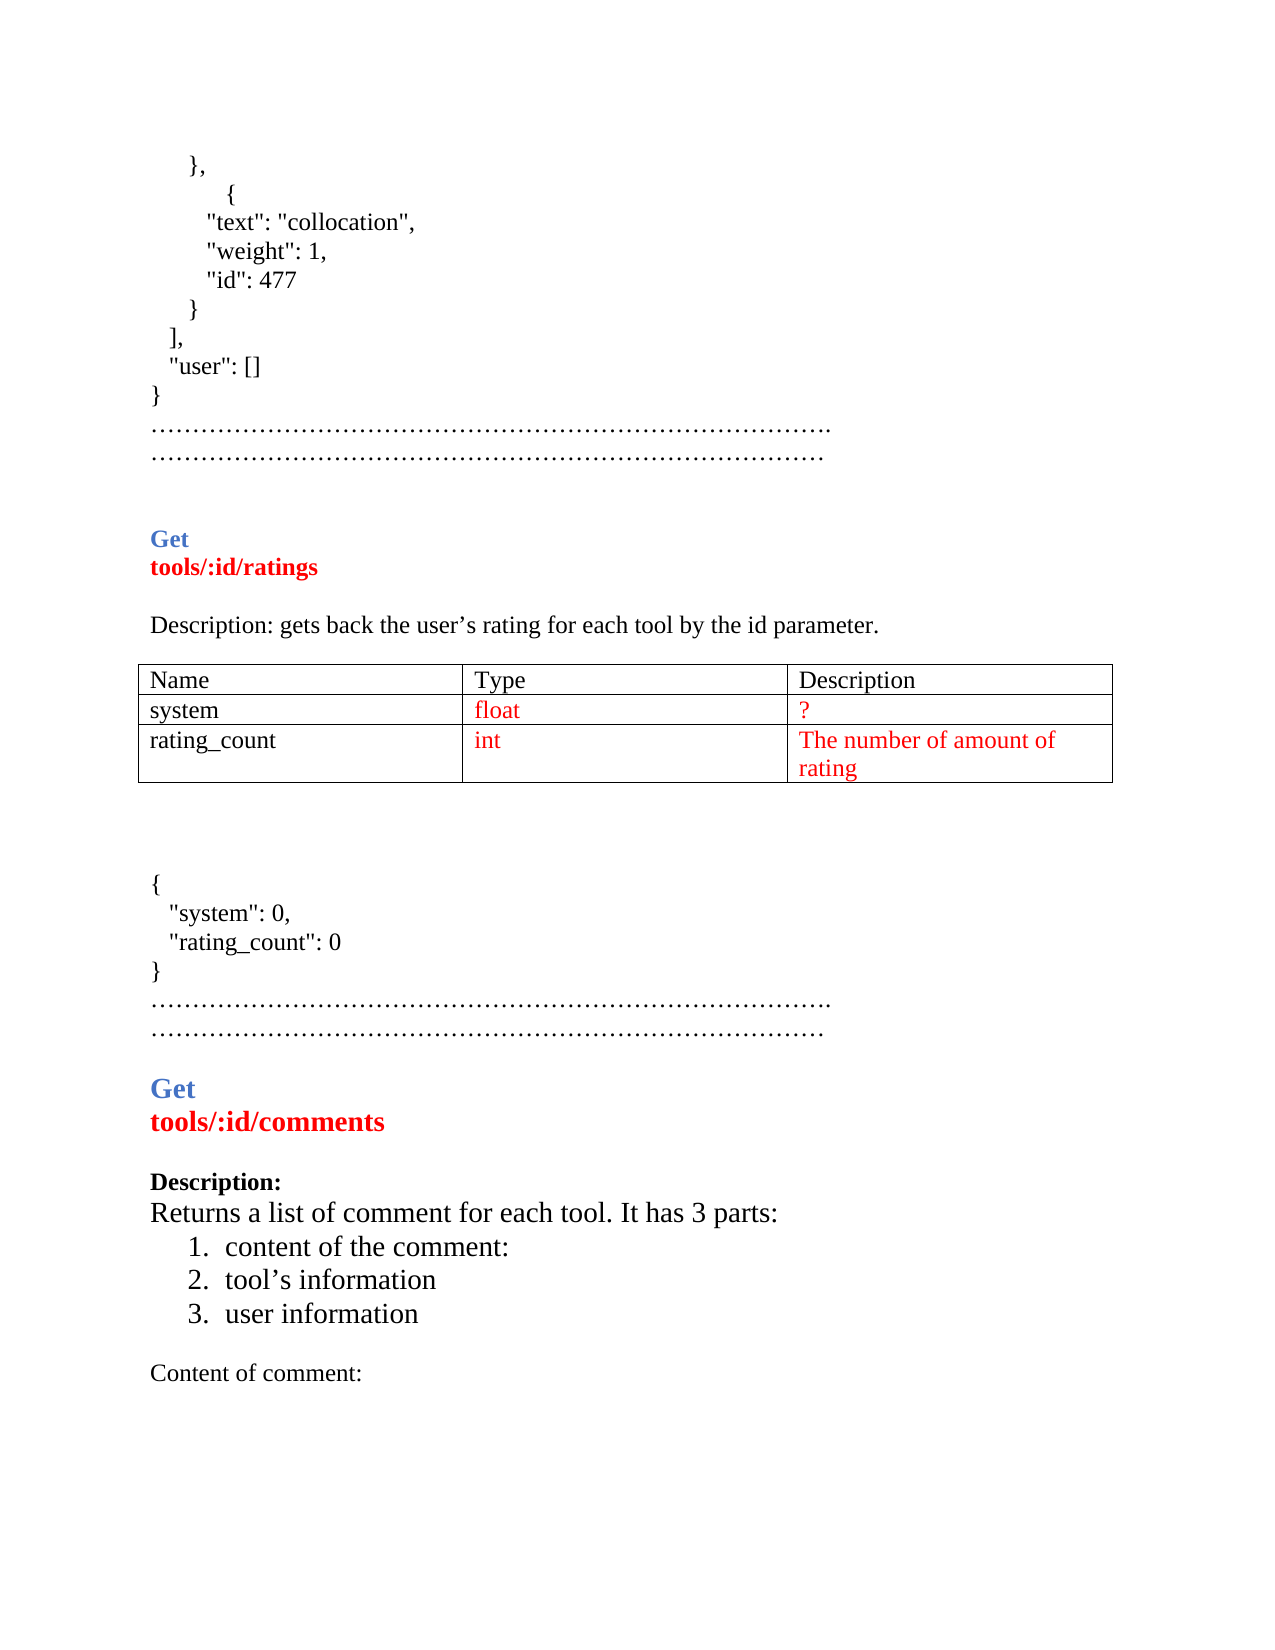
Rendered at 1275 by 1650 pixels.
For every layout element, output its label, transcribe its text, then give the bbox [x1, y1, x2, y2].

text ………………………………………………………………………. [150, 409, 1125, 437]
text tools/:id/comments [150, 1104, 1125, 1138]
table_header Description [788, 665, 1112, 694]
text "system": 0, [150, 898, 1125, 927]
text Returns a list of comment for each tool. It has 3 parts: [150, 1195, 1125, 1229]
text tools/:id/ratings [150, 552, 1125, 581]
text ……………………………………………………………………… [150, 437, 1125, 466]
table_cell rating_count [139, 725, 462, 782]
text ……………………………………………………………………… [150, 1013, 1125, 1042]
text "id": 477 [150, 265, 1125, 294]
list content of the comment: [187, 1229, 1125, 1262]
table_cell float [463, 695, 787, 724]
text { [150, 179, 1125, 207]
table_cell The number of amount of rating [788, 725, 1112, 782]
text "user": [] [150, 351, 1125, 380]
text ], [150, 322, 1125, 351]
table_header Name [139, 665, 462, 694]
table_cell int [463, 725, 787, 782]
text } [150, 956, 1125, 984]
text { [150, 869, 1125, 898]
text "weight": 1, [150, 236, 1125, 265]
list tool’s information [187, 1262, 1125, 1296]
text "text": "collocation", [150, 207, 1125, 236]
text }, [150, 150, 1125, 179]
table_header Type [463, 665, 787, 694]
text Get [150, 1071, 1125, 1104]
text Description: gets back the user’s rating for each tool by the id parameter. [150, 610, 1125, 639]
text } [150, 294, 1125, 322]
text Content of comment: [150, 1358, 1125, 1387]
table_cell system [139, 695, 462, 724]
text } [150, 380, 1125, 409]
text ………………………………………………………………………. [150, 984, 1125, 1013]
list user information [187, 1296, 1125, 1329]
table_cell ? [788, 695, 1112, 724]
text Description: [150, 1167, 1125, 1195]
text "rating_count": 0 [150, 927, 1125, 956]
text Get [150, 524, 1125, 552]
